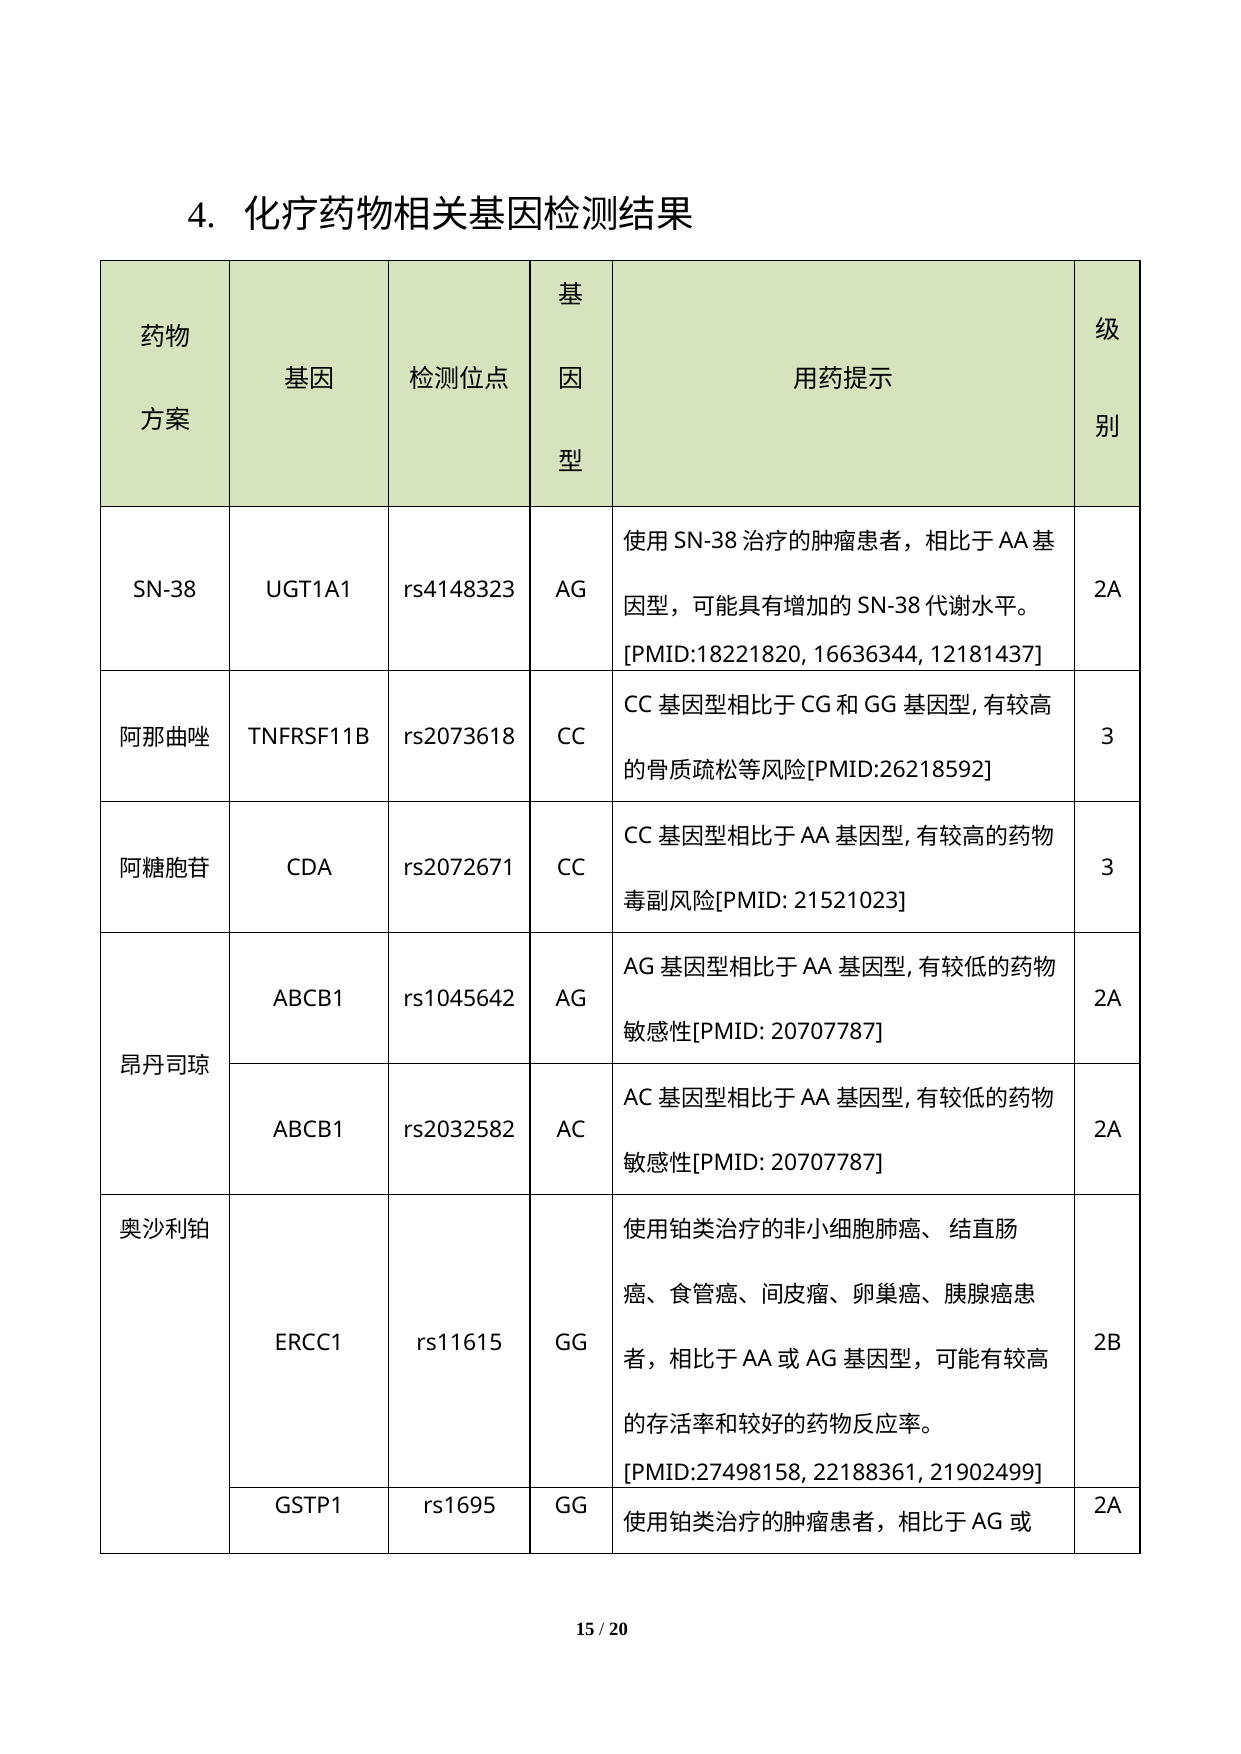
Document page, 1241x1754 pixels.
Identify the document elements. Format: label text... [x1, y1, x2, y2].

table_cell 阿那曲唑 [101, 671, 229, 801]
list 化疗药物相关基因检测结果 [187, 178, 1053, 243]
table_cell 2A [1075, 1064, 1139, 1194]
table_cell CC [531, 802, 612, 932]
table_cell ABCB1 [230, 933, 388, 1063]
table_header 用药提示 [613, 261, 1074, 506]
table_cell 3 [1075, 802, 1139, 932]
table_cell CC 基因型相比于CG和GG 基因型, 有较高的骨质疏松等风险[PMID:26218592] [613, 671, 1074, 801]
table_cell CC 基因型相比于AA 基因型, 有较高的药物毒副风险[PMID: 21521023] [613, 802, 1074, 932]
table_cell AG [531, 933, 612, 1063]
table_cell rs4148323 [389, 507, 529, 669]
table_cell GSTP1 [230, 1488, 388, 1553]
table_cell 2A [1075, 507, 1139, 669]
table_cell rs2073618 [389, 671, 529, 801]
table_cell ERCC1 [230, 1195, 388, 1487]
table_cell AG [531, 507, 612, 669]
table_cell 阿糖胞苷 [101, 802, 229, 932]
table_cell GG [531, 1195, 612, 1487]
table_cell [613, 1488, 1074, 1553]
table_cell 奥沙利铂 [101, 1195, 229, 1553]
table_cell 2A [1075, 933, 1139, 1063]
table_cell rs1695 [389, 1488, 529, 1553]
table_header 检测位点 [389, 261, 529, 506]
table_header 级别 [1075, 261, 1139, 506]
table_cell SN-38 [101, 507, 229, 669]
table_cell 使用SN-38治疗的肿瘤患者，相比于AA基因型，可能具有增加的SN-38代谢水平。[PMID:18221820, 16636344, 12181437] [613, 507, 1074, 669]
table_cell 2B [1075, 1195, 1139, 1487]
table_cell rs1045642 [389, 933, 529, 1063]
table_cell rs2032582 [389, 1064, 529, 1194]
table_cell TNFRSF11B [230, 671, 388, 801]
table_cell 2A [1075, 1488, 1139, 1553]
table_cell AC 基因型相比于AA 基因型, 有较低的药物敏感性[PMID: 20707787] [613, 1064, 1074, 1194]
table_cell 昂丹司琼 [101, 933, 229, 1194]
table_header 基因 [230, 261, 388, 506]
table_cell rs2072671 [389, 802, 529, 932]
table_cell 使用铂类治疗的非小细胞肺癌、 结直肠癌、食管癌、间皮瘤、卵巢癌、胰腺癌患者，相比于AA 或 AG 基因型，可能有较高的存活率和较好的药物反应率。[PMID:27498158, 22188361, 21902499] [613, 1195, 1074, 1487]
table_header 基 因 型 [531, 261, 612, 506]
table_cell 3 [1075, 671, 1139, 801]
table_header 药物 方案 [101, 261, 229, 506]
table_cell rs11615 [389, 1195, 529, 1487]
table_cell CDA [230, 802, 388, 932]
table_cell AG 基因型相比于AA 基因型, 有较低的药物敏感性[PMID: 20707787] [613, 933, 1074, 1063]
table_cell CC [531, 671, 612, 801]
table_cell ABCB1 [230, 1064, 388, 1194]
table_cell AC [531, 1064, 612, 1194]
table_cell UGT1A1 [230, 507, 388, 669]
table_cell GG [531, 1488, 612, 1553]
